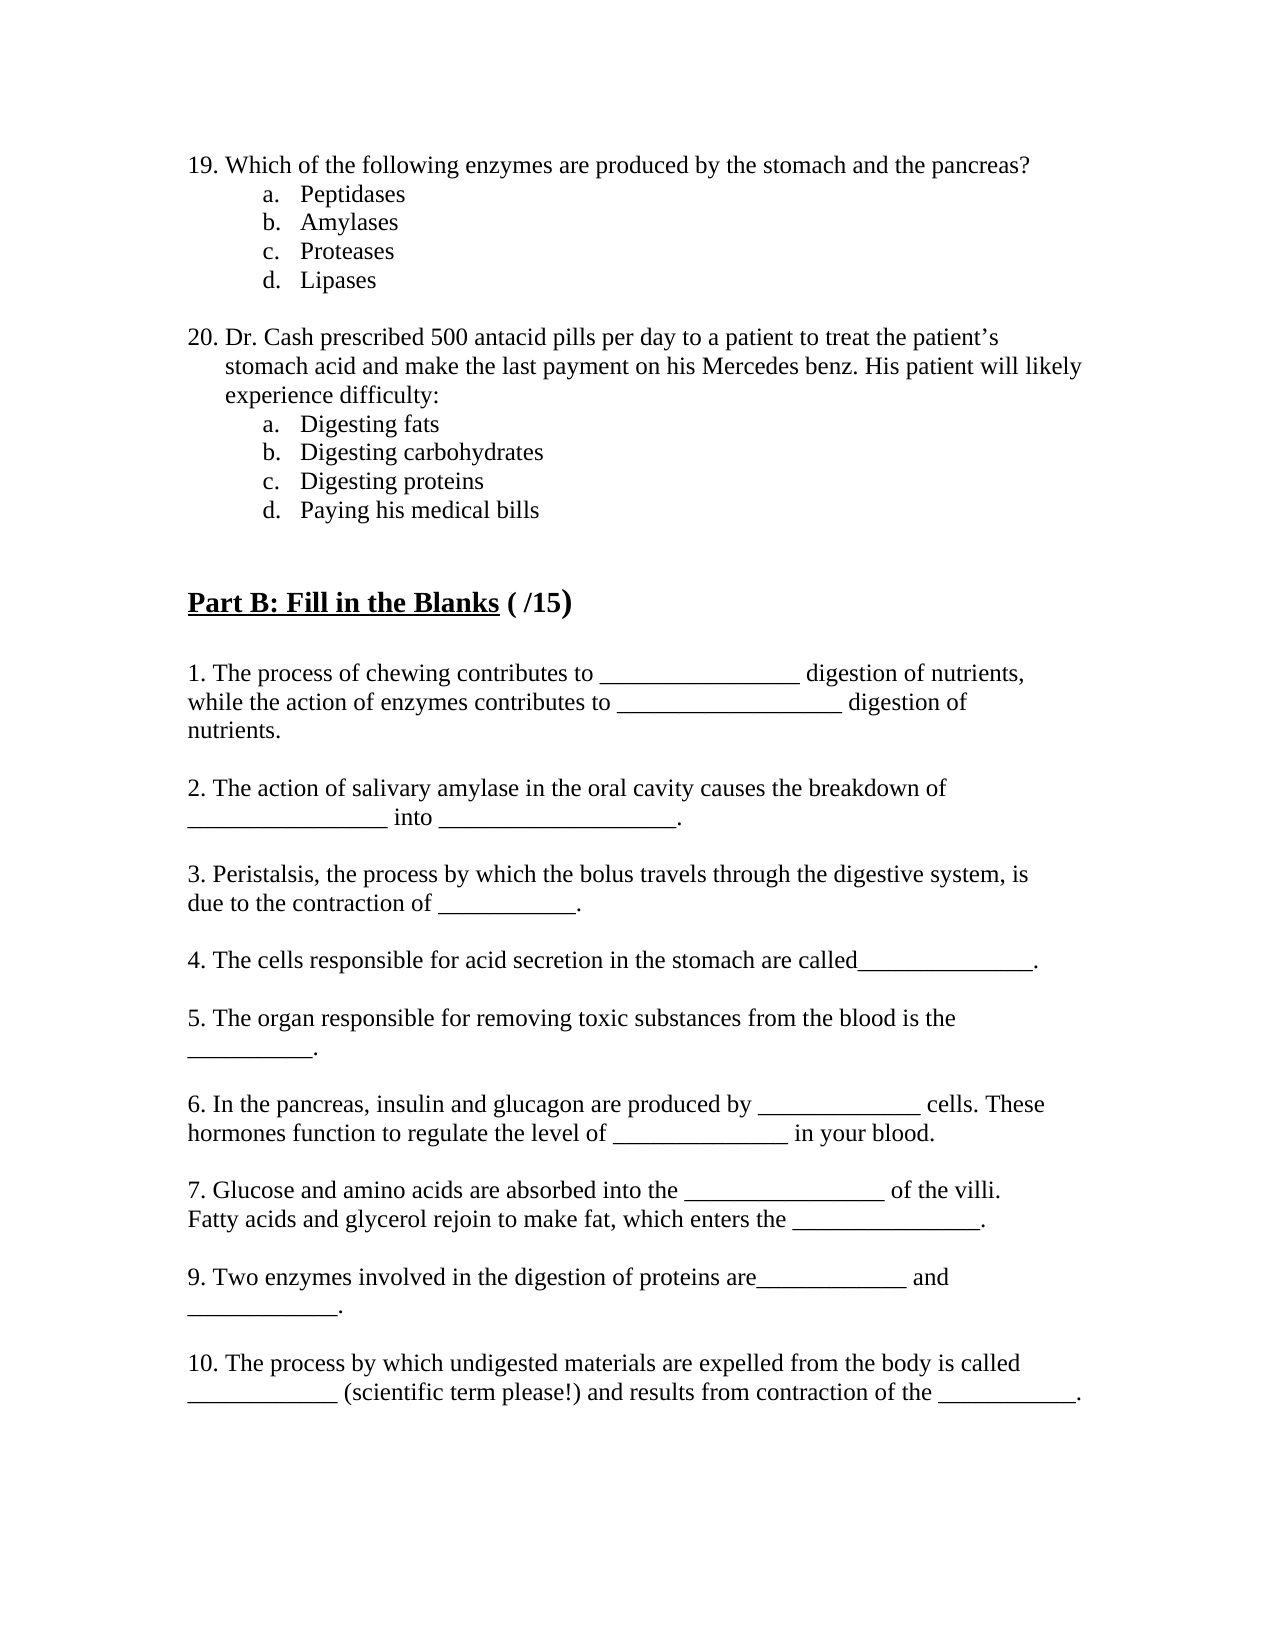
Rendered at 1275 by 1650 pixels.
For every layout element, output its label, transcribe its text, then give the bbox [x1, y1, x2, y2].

list Digesting carbohydrates [262, 437, 1087, 466]
text nutrients. [187, 715, 1087, 744]
text 6. In the pancreas, insulin and glucagon are produced by _____________ cells. These hormones function to regulate the level of ______________ in your blood. [187, 1089, 1087, 1147]
text 9. Two enzymes involved in the digestion of proteins are____________ and [187, 1262, 1087, 1290]
text 5. The organ responsible for removing toxic substances from the blood is the [187, 1003, 1087, 1032]
text due to the contraction of ___________. [187, 888, 1087, 917]
text 3. Peristalsis, the process by which the bolus travels through the digestive system, is [187, 859, 1087, 888]
text 10. The process by which undigested materials are expelled from the body is called [187, 1348, 1087, 1377]
text 7. Glucose and amino acids are absorbed into the ________________ of the villi. [187, 1175, 1087, 1204]
text 2. The action of salivary amylase in the oral cavity causes the breakdown of [187, 773, 1087, 802]
list Digesting proteins [262, 466, 1087, 495]
text Part B: Fill in the Blanks ( /15) [187, 581, 1087, 619]
list Proteases [262, 236, 1087, 265]
text 4. The cells responsible for acid secretion in the stomach are called______________. [187, 945, 1087, 974]
list Lipases [262, 265, 1087, 294]
text while the action of enzymes contributes to __________________ digestion of [187, 687, 1087, 715]
text ____________. [187, 1290, 1087, 1319]
text 1. The process of chewing contributes to ________________ digestion of nutrients, [187, 658, 1087, 687]
list Amylases [262, 207, 1087, 236]
list Peptidases [262, 179, 1087, 207]
text ________________ into ___________________. [187, 802, 1087, 830]
list Paying his medical bills [262, 495, 1087, 524]
text __________. [187, 1032, 1087, 1060]
list Digesting fats [262, 409, 1087, 437]
text ____________ (scientific term please!) and results from contraction of the ___________. [187, 1377, 1087, 1405]
list Dr. Cash prescribed 500 antacid pills per day to a patient to treat the patient’s stomach acid and make the last payment on his Mercedes benz. His patient will likely experience difficulty: [187, 322, 1087, 409]
text Fatty acids and glycerol rejoin to make fat, which enters the _______________. [187, 1204, 1087, 1233]
list Which of the following enzymes are produced by the stomach and the pancreas? [187, 150, 1087, 179]
